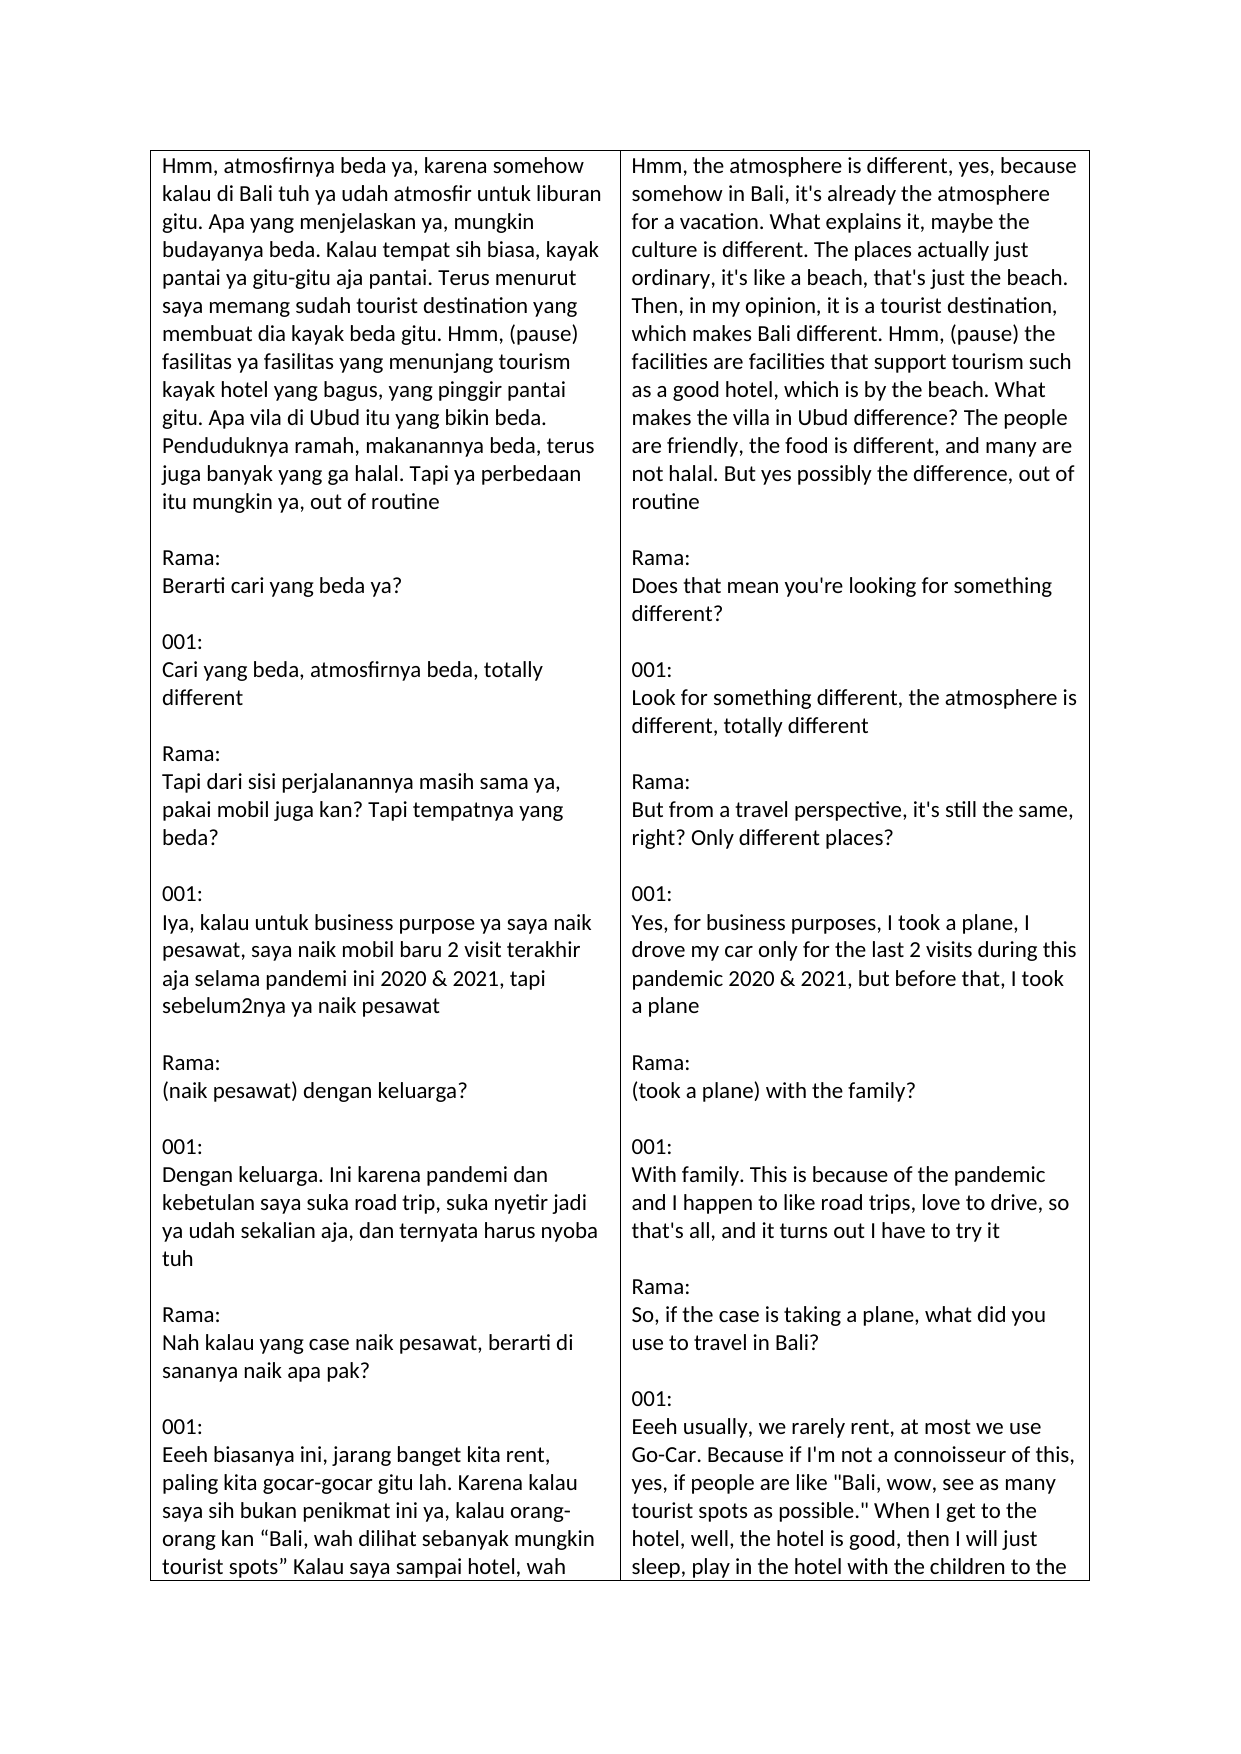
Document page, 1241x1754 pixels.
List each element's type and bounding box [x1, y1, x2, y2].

table_header [151, 151, 620, 1580]
table_header [621, 151, 1089, 1580]
